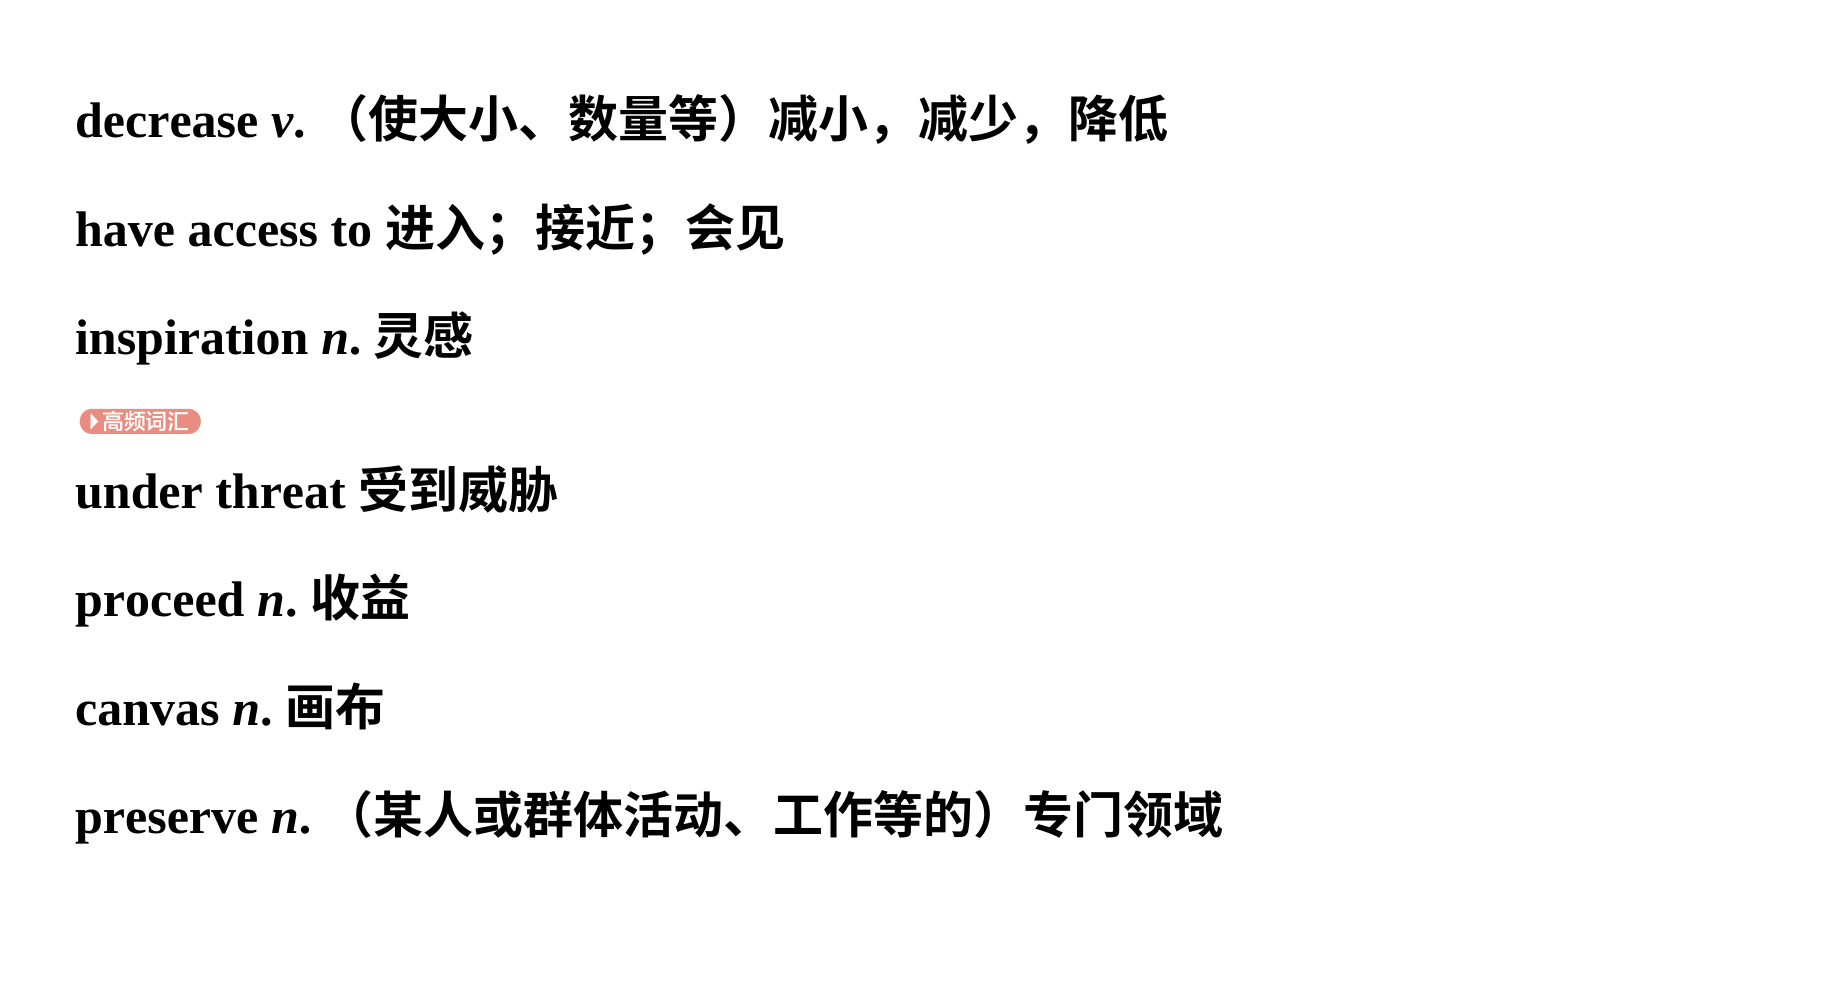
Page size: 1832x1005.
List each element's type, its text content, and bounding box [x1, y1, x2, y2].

text decrease v. （使大小、数量等）减小，减少，降低 [75, 79, 1756, 152]
text preserve n. （某人或群体活动、工作等的）专门领域 [75, 776, 1756, 848]
picture [75, 405, 206, 438]
text have access to 进入；接近；会见 [75, 188, 1756, 261]
text under threat 受到威胁 [75, 450, 1756, 523]
text inspiration n. 灵感 [75, 297, 1756, 369]
text canvas n. 画布 [75, 667, 1756, 740]
text proceed n. 收益 [75, 559, 1756, 631]
